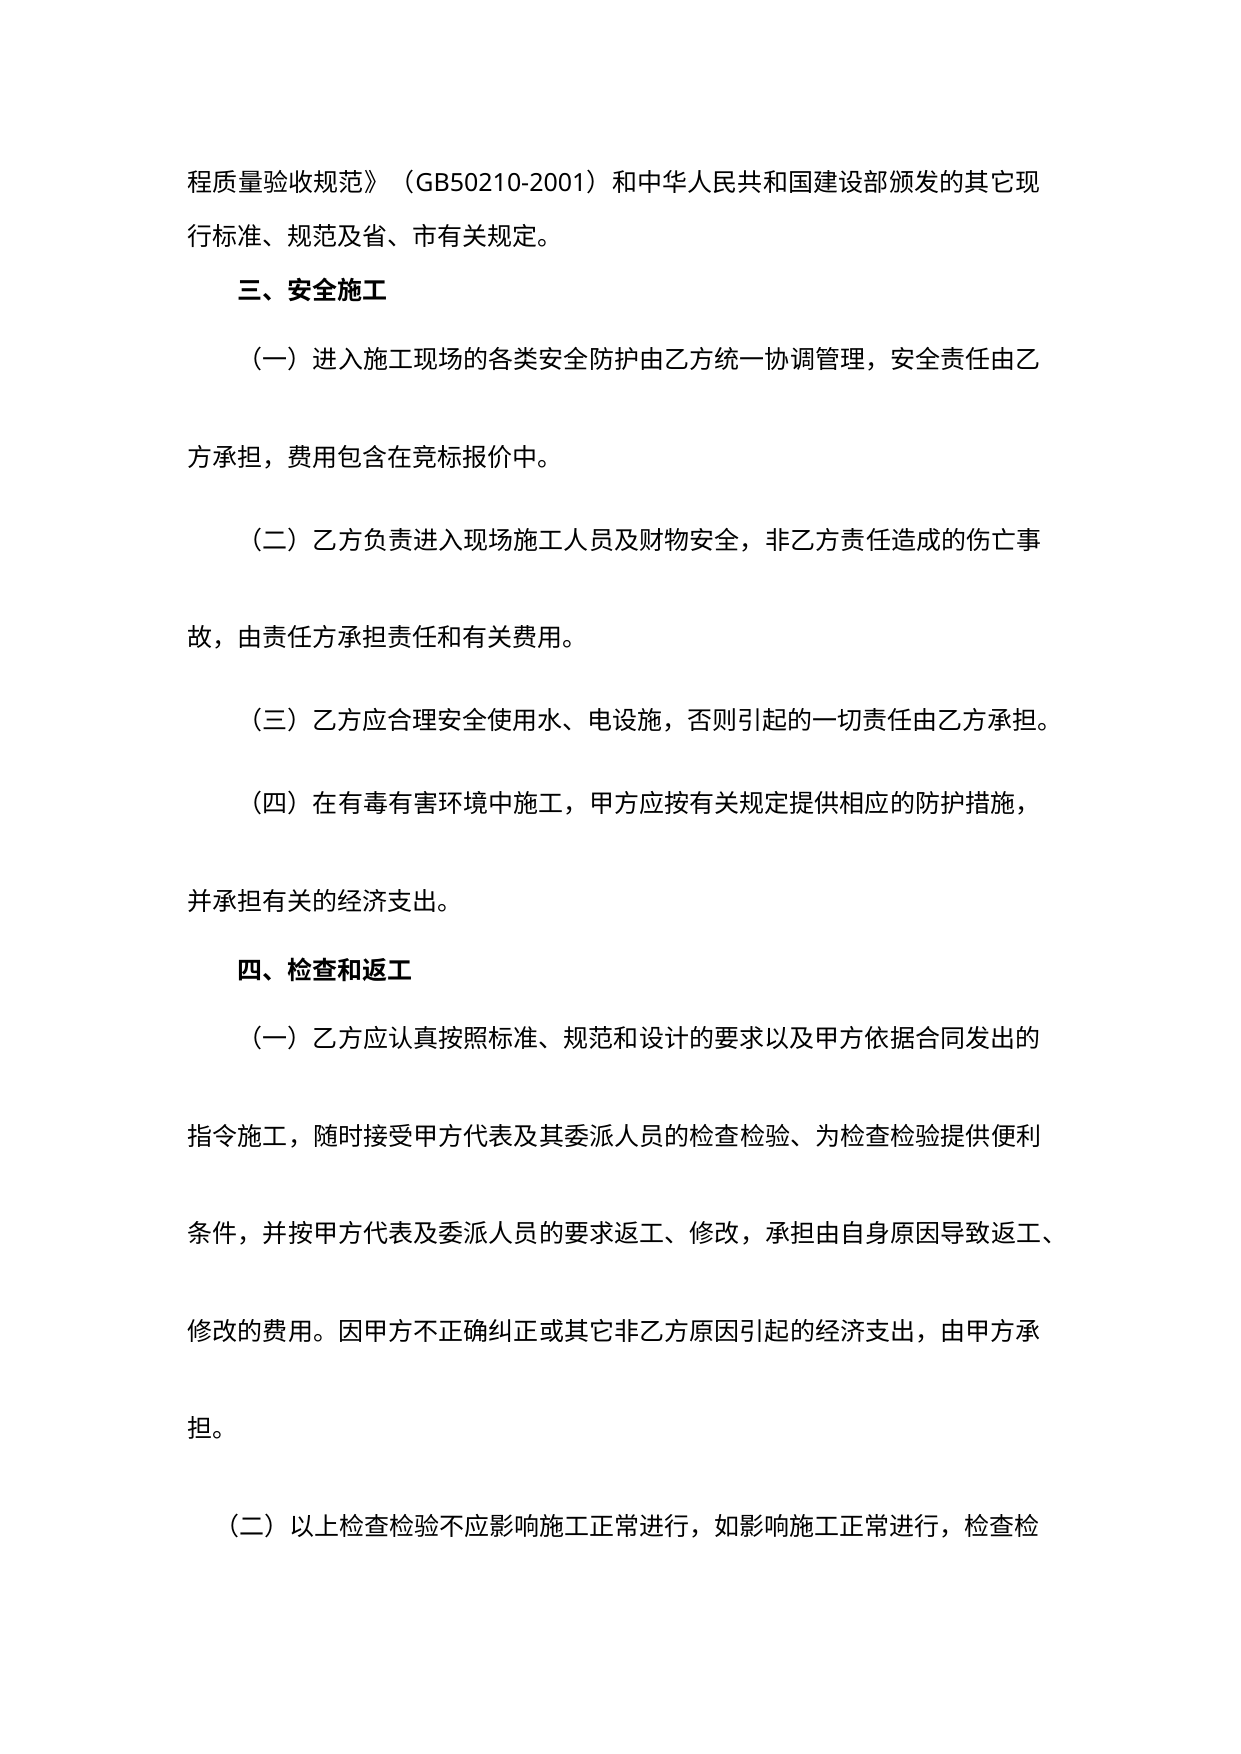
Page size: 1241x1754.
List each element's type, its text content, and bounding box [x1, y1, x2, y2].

text （四）在有毒有害环境中施工，甲方应按有关规定提供相应的防护措施，并承担有关的经济支出。 [187, 769, 1042, 932]
text （二）乙方负责进入现场施工人员及财物安全，非乙方责任造成的伤亡事故，由责任方承担责任和有关费用。 [187, 506, 1042, 668]
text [187, 162, 1042, 253]
text 三、安全施工 [187, 271, 1042, 307]
text （三）乙方应合理安全使用水、电设施，否则引起的一切责任由乙方承担。 [187, 686, 1042, 751]
text （一）进入施工现场的各类安全防护由乙方统一协调管理，安全责任由乙方承担，费用包含在竞标报价中。 [187, 325, 1042, 488]
text 四、检查和返工 [187, 950, 1042, 986]
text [187, 1004, 1042, 1557]
